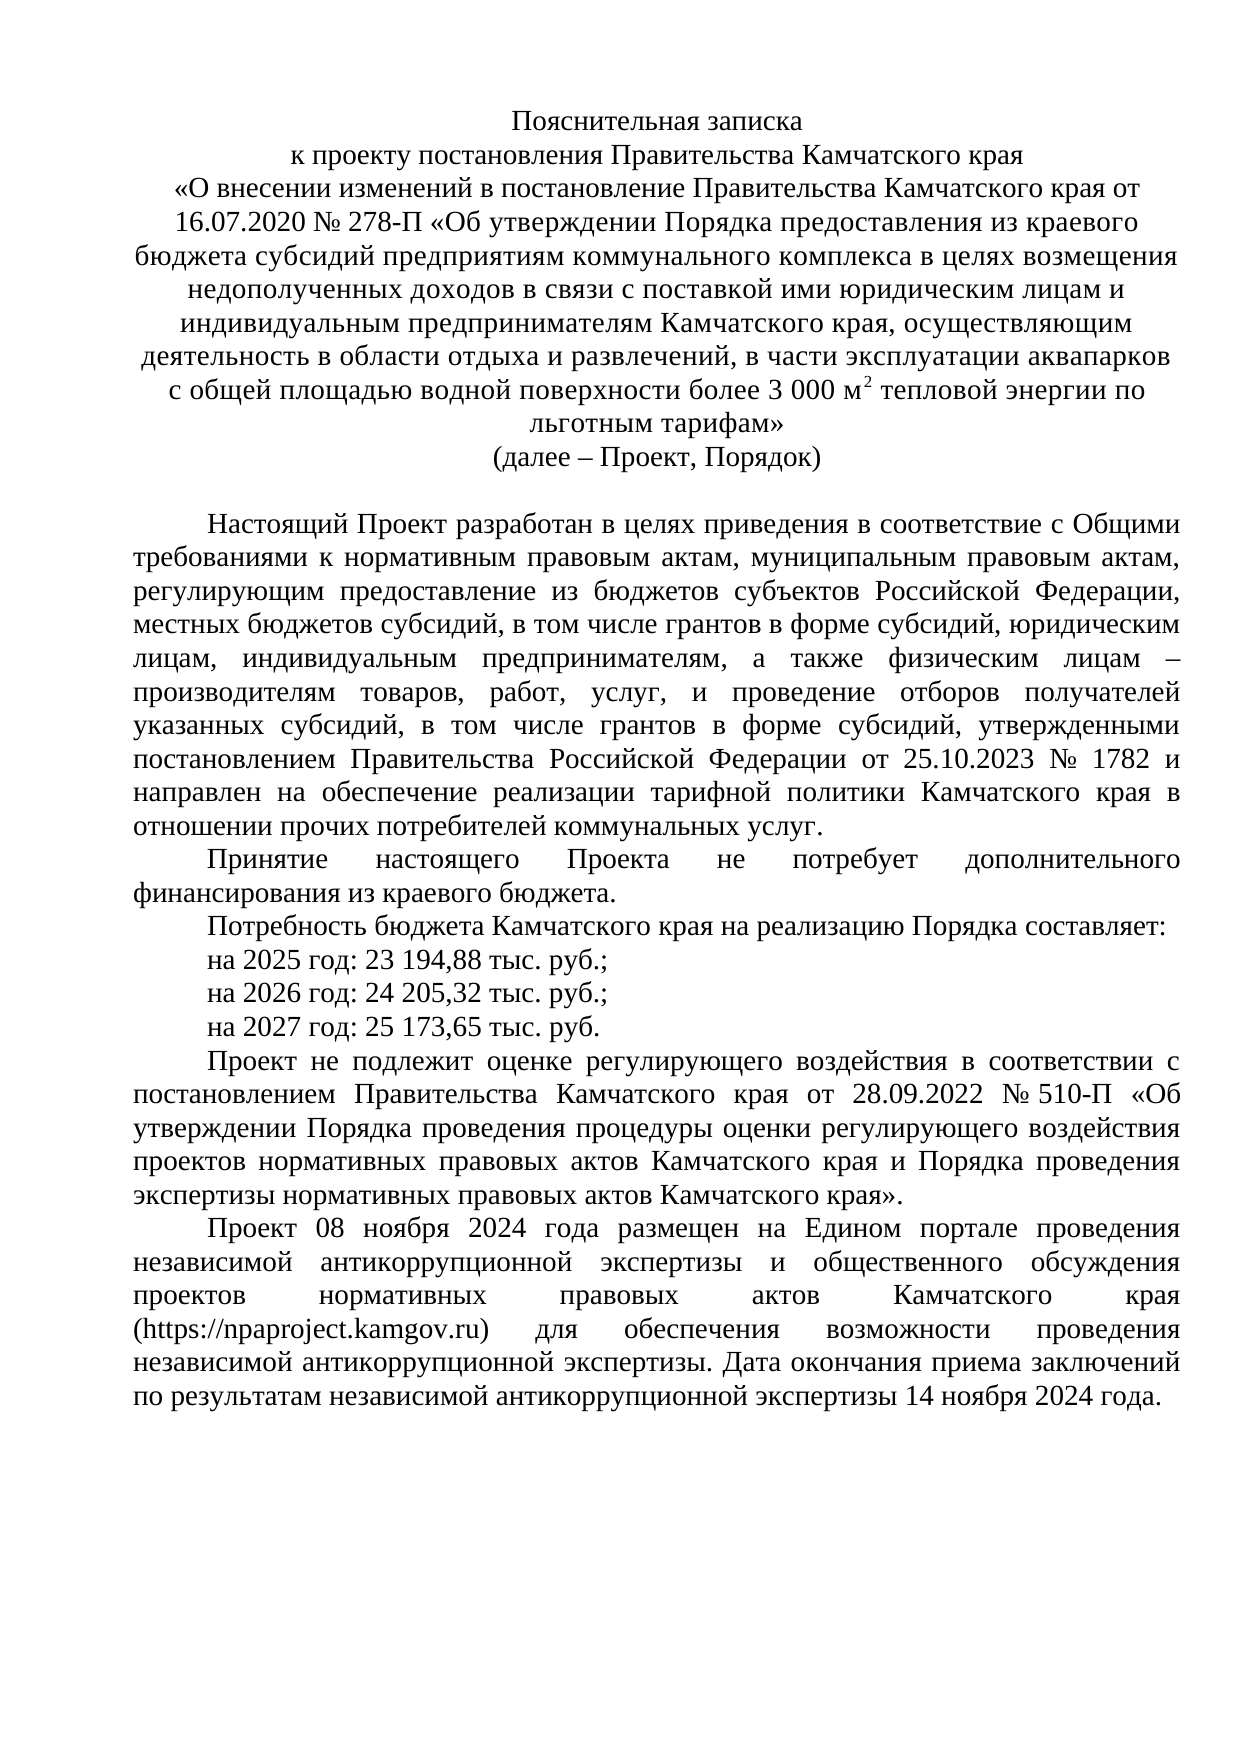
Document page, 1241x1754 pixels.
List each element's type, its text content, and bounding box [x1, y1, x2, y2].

text на 2026 год: 24 205,32 тыс. руб.; [133, 976, 1181, 1009]
text Потребность бюджета Камчатского края на реализацию Порядка составляет: [133, 908, 1181, 942]
text на 2027 год: 25 173,65 тыс. руб. [133, 1009, 1181, 1043]
text «О внесении изменений в постановление Правительства Камчатского края от 16.07.2020 № 278-П «Об утверждении Порядка предоставления из краевого бюджета субсидий предприятиям коммунального комплекса в целях возмещения недополученных доходов в связи с поставкой ими юридическим лицам и индивидуальным предпринимателям Камчатского края, осуществляющим деятельность в области отдыха и развлечений, в части эксплуатации аквапарков с общей площадью водной поверхности более 3 000 м2 тепловой энергии по льготным тарифам» [133, 171, 1181, 439]
text Настоящий Проект разработан в целях приведения в соответствие с Общими требованиями к нормативным правовым актам, муниципальным правовым актам, регулирующим предоставление из бюджетов субъектов Российской Федерации, местных бюджетов субсидий, в том числе грантов в форме субсидий, юридическим лицам, индивидуальным предпринимателям, а также физическим лицам – производителям товаров, работ, услуг, и проведение отборов получателей указанных субсидий, в том числе грантов в форме субсидий, утвержденными постановлением Правительства Российской Федерации от 25.10.2023 № 1782 и направлен на обеспечение реализации тарифной политики Камчатского края в отношении прочих потребителей коммунальных услуг. [133, 506, 1181, 841]
text (далее – Проект, Порядок) [133, 439, 1181, 472]
text Принятие настоящего Проекта не потребует дополнительного финансирования из краевого бюджета. [133, 841, 1181, 908]
text Пояснительная записка [133, 103, 1181, 137]
text Проект не подлежит оценке регулирующего воздействия в соответствии с постановлением Правительства Камчатского края от 28.09.2022 № 510-П «Об утверждении Порядка проведения процедуры оценки регулирующего воздействия проектов нормативных правовых актов Камчатского края и Порядка проведения экспертизы нормативных правовых актов Камчатского края». [133, 1043, 1181, 1210]
text на 2025 год: 23 194,88 тыс. руб.; [133, 942, 1181, 976]
text Проект 08 ноября 2024 года размещен на Едином портале проведения независимой антикоррупционной экспертизы и общественного обсуждения проектов нормативных правовых актов Камчатского края (https://npaproject.kamgov.ru) для обеспечения возможности проведения независимой антикоррупционной экспертизы. Дата окончания приема заключений по результатам независимой антикоррупционной экспертизы 14 ноября 2024 года. [133, 1210, 1181, 1412]
text к проекту постановления Правительства Камчатского края [133, 137, 1181, 171]
